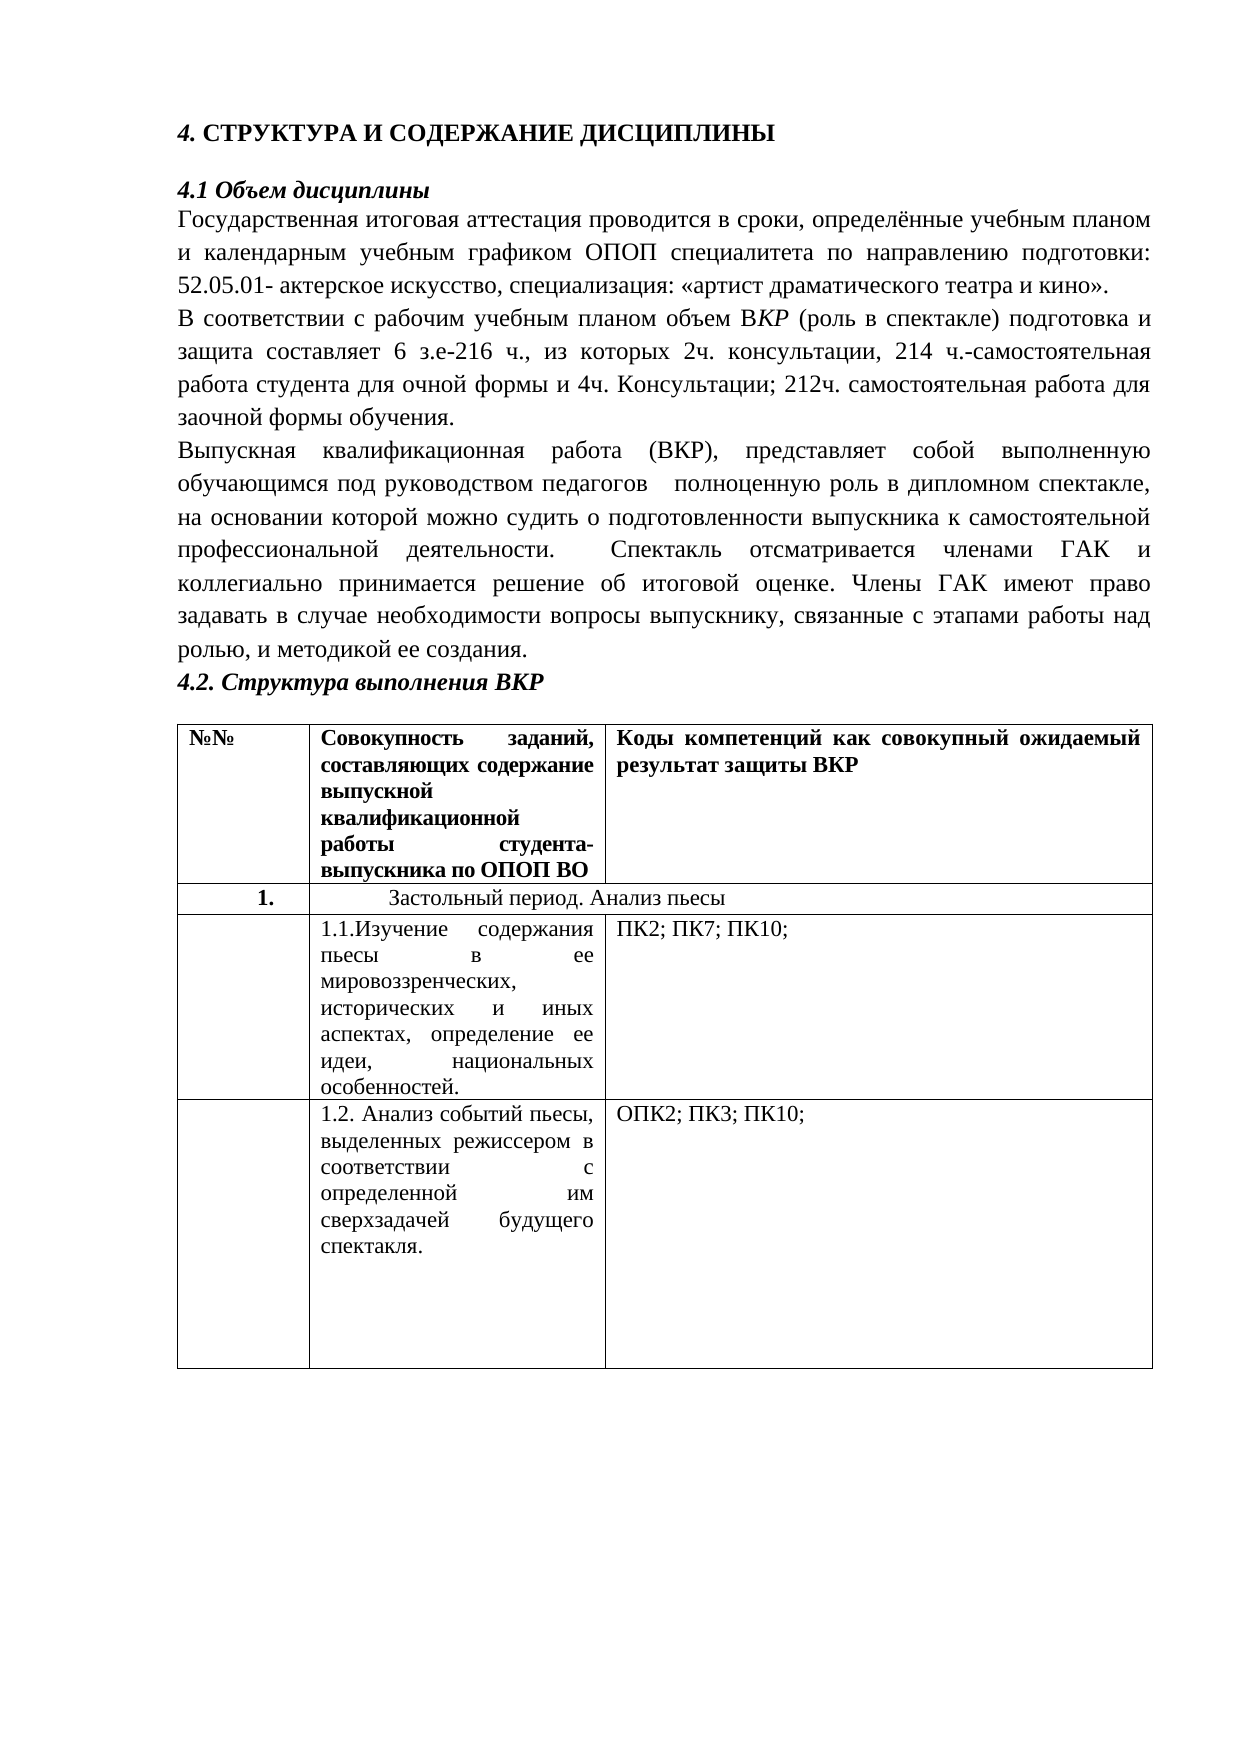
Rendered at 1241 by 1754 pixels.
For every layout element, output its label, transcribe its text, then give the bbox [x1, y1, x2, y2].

table_cell [178, 1100, 309, 1367]
table_header Коды компетенций как совокупный ожидаемый результат защиты ВКР [606, 725, 1152, 883]
table_cell Застольный период. Анализ пьесы [310, 884, 1152, 914]
table_cell ПК2; ПК7; ПК10; [606, 915, 1152, 1099]
text 4. СТРУКТУРА И СОДЕРЖАНИЕ ДИСЦИПЛИНЫ [177, 118, 1152, 147]
table_cell 1.2. Анализ событий пьесы, выделенных режиссером в соответствии с определенной им сверхзадачей будущего спектакля. [310, 1100, 605, 1367]
text Выпускная квалификационная работа (ВКР), представляет собой выполненную обучающимся под руководством педагогов полноценную роль в дипломном спектакле, на основании которой можно судить о подготовленности выпускника к самостоятельной профессиональной деятельности. Спектакль отсматривается членами ГАК и коллегиально принимается решение об итоговой оценке. Члены ГАК имеют право задавать в случае необходимости вопросы выпускнику, связанные с этапами работы над ролью, и методикой ее создания. [177, 436, 1152, 662]
text В соответствии с рабочим учебным планом объем ВКР (роль в спектакле) подготовка и защита составляет 6 з.е-216 ч., из которых 2ч. консультации, 214 ч.-самостоятельная работа студента для очной формы и 4ч. Консультации; 212ч. самостоятельная работа для заочной формы обучения. [177, 303, 1152, 431]
text 4.2. Структура выполнения ВКР [177, 667, 1152, 695]
table_header Совокупность заданий, составляющих содержание выпускной квалификационной работы студента-выпускника по ОПОП ВО [310, 725, 605, 883]
text Государственная итоговая аттестация проводится в сроки, определённые учебным планом и календарным учебным графиком ОПОП специалитета по направлению подготовки: 52.05.01- актерское искусство, специализация: «артист драматического театра и кино». [177, 204, 1152, 299]
table_cell 1. [178, 884, 309, 914]
table_cell 1.1.Изучение содержания пьесы в ее мировоззренческих, исторических и иных аспектах, определение ее идеи, национальных особенностей. [310, 915, 605, 1099]
text 4.1 Объем дисциплины [177, 176, 1152, 204]
table_header №№ [178, 725, 309, 883]
table_cell [178, 915, 309, 1099]
table_cell ОПК2; ПК3; ПК10; [606, 1100, 1152, 1367]
